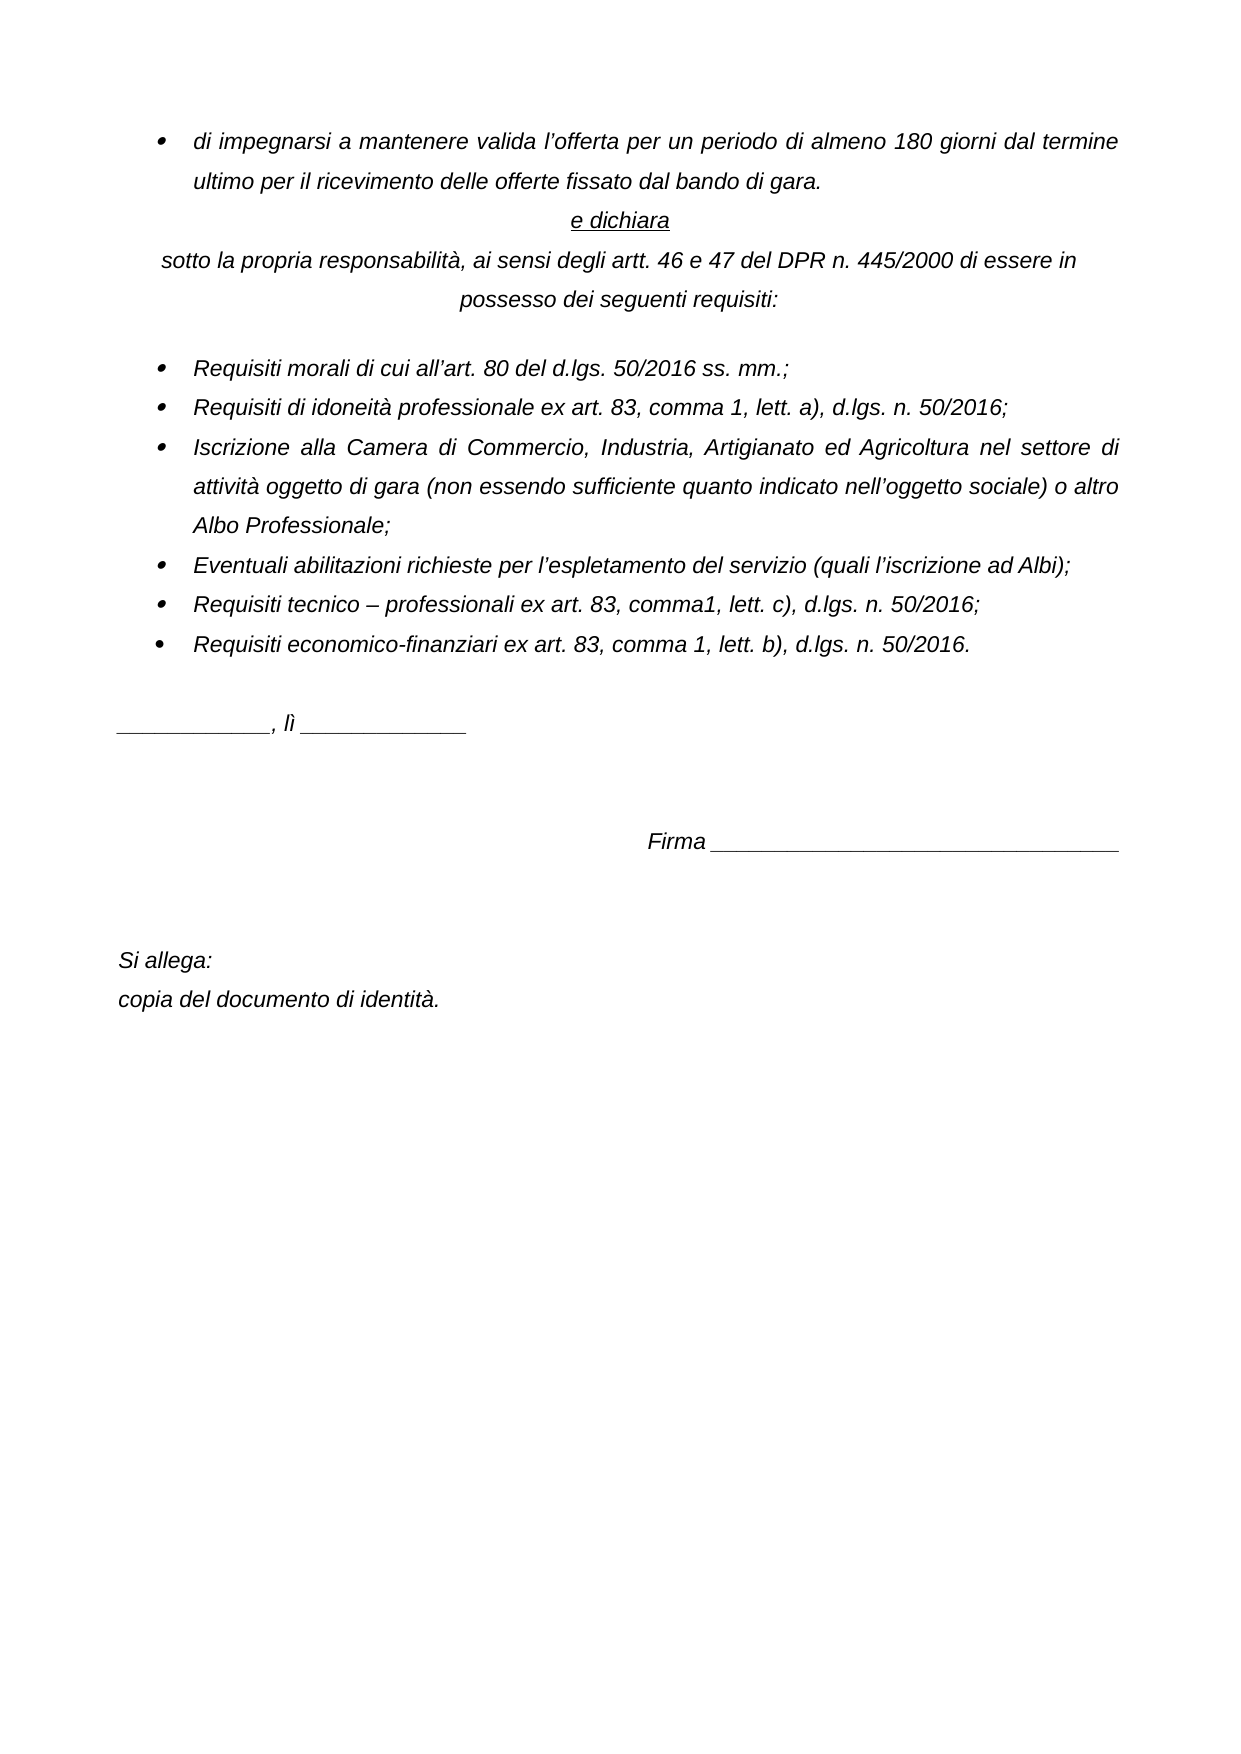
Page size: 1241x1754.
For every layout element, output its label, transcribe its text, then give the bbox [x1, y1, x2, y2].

text Firma ________________________________ [118, 828, 1122, 854]
list Requisiti tecnico – professionali ex art. 83, comma1, lett. c), d.lgs. n. 50/2016; [156, 591, 1122, 618]
text e dichiara [118, 207, 1122, 234]
text sotto la propria responsabilità, ai sensi degli artt. 46 e 47 del DPR n. 445/2000 di essere in possesso dei seguenti requisiti: [118, 247, 1122, 313]
list Iscrizione alla Camera di Commercio, Industria, Artigianato ed Agricoltura nel settore di attività oggetto di gara (non essendo sufficiente quanto indicato nell’oggetto sociale) o altro Albo Professionale; [156, 433, 1122, 539]
list Requisiti di idoneità professionale ex art. 83, comma 1, lett. a), d.lgs. n. 50/2016; [156, 394, 1122, 420]
list di impegnarsi a mantenere valida l’offerta per un periodo di almeno 180 giorni dal termine ultimo per il ricevimento delle offerte fissato dal bando di gara. [156, 128, 1122, 194]
text copia del documento di identità. [118, 986, 1122, 1012]
list Eventuali abilitazioni richieste per l’espletamento del servizio (quali l’iscrizione ad Albi); [156, 552, 1122, 578]
list Requisiti economico-finanziari ex art. 83, comma 1, lett. b), d.lgs. n. 50/2016. [156, 631, 1122, 657]
text Si allega: [118, 947, 1122, 973]
text ____________, lì _____________ [118, 710, 1122, 736]
list Requisiti morali di cui all’art. 80 del d.lgs. 50/2016 ss. mm.; [156, 354, 1122, 381]
